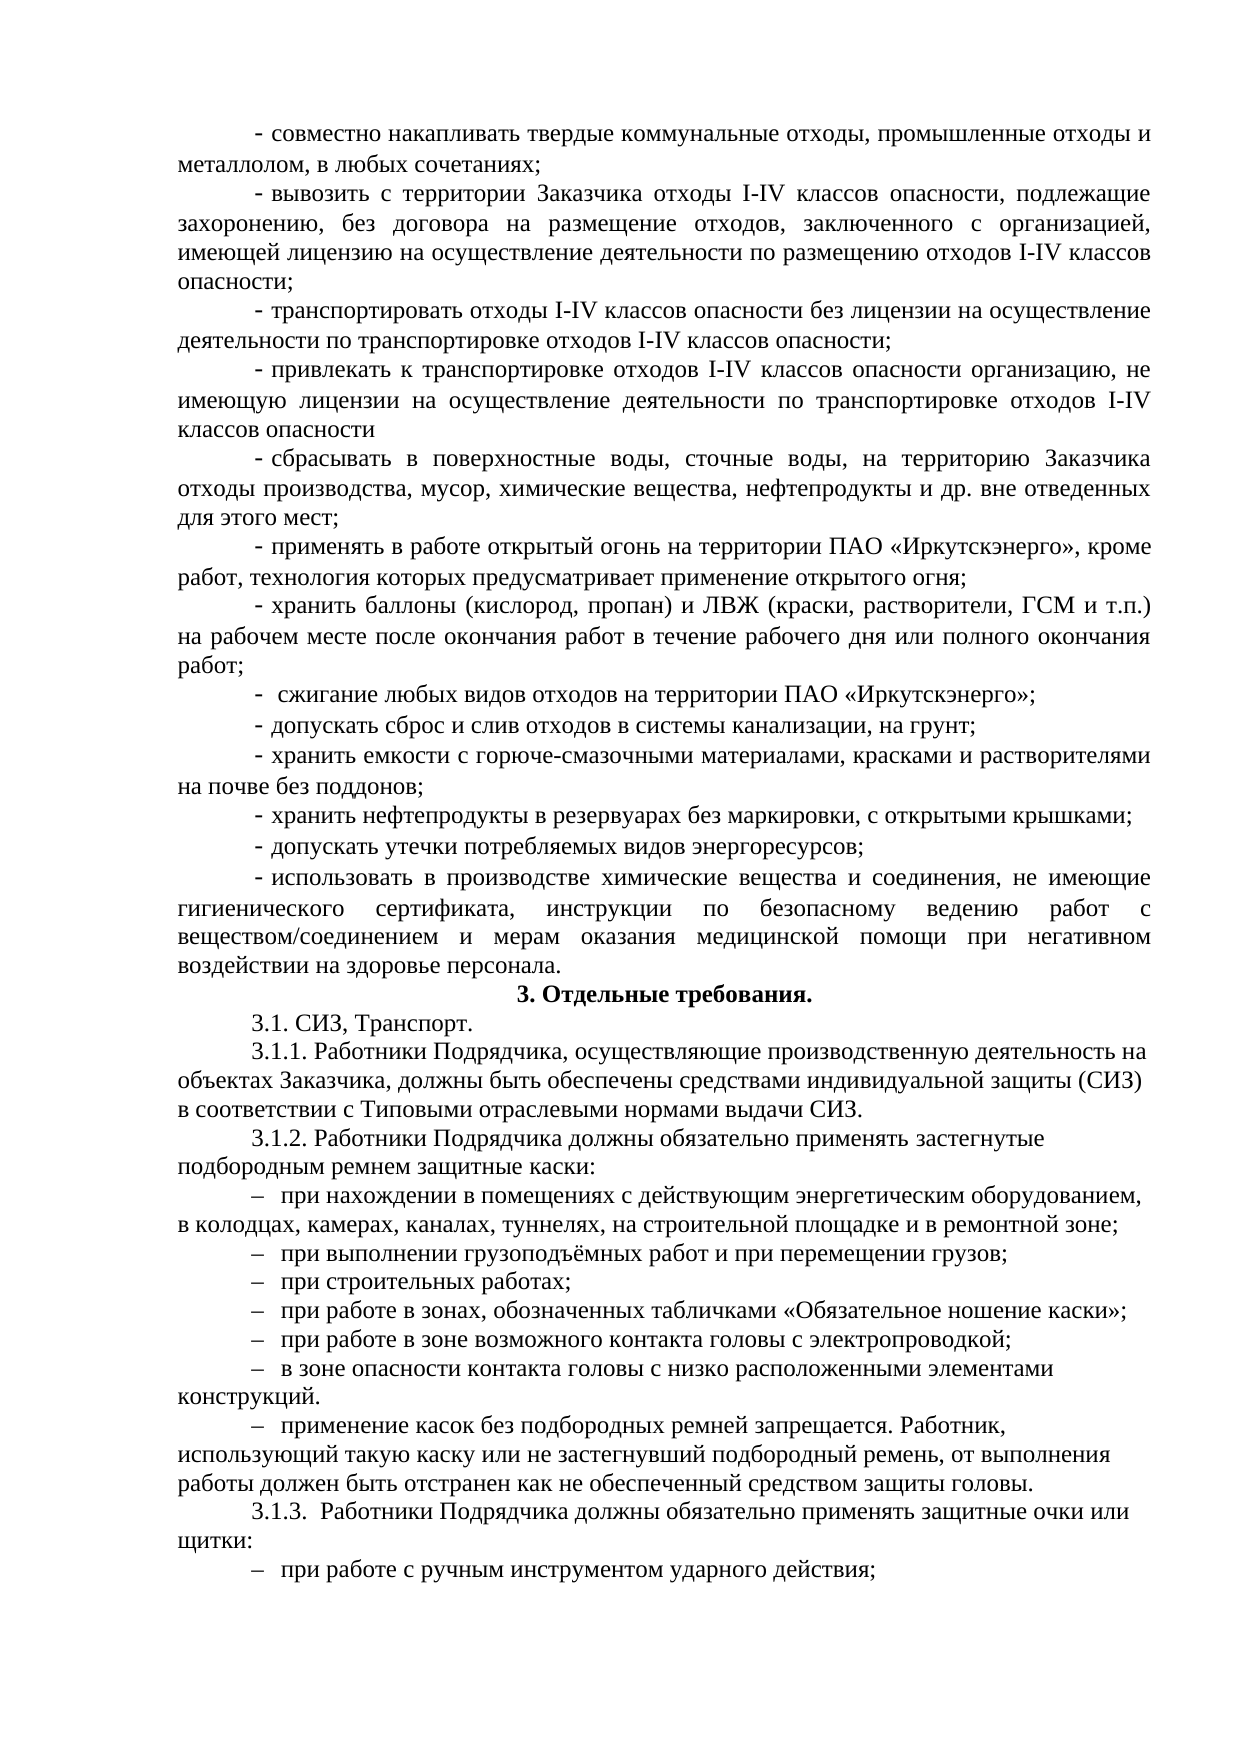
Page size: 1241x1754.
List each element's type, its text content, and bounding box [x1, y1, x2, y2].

list использовать в производстве химические вещества и соединения, не имеющие гигиенического сертификата, инструкции по безопасному ведению работ с веществом/соединением и мерам оказания медицинской помощи при негативном воздействии на здоровье персонала. [177, 862, 1152, 979]
list допускать сброс и слив отходов в системы канализации, на грунт; [177, 710, 1152, 741]
list применение касок без подбородных ремней запрещается. Работник, использующий такую каску или не застегнувший подбородный ремень, от выполнения работы должен быть отстранен как не обеспеченный средством защиты головы. [177, 1410, 1152, 1496]
list совместно накапливать твердые коммунальные отходы, промышленные отходы и металлолом, в любых сочетаниях; [177, 118, 1152, 178]
list при нахождении в помещениях с действующим энергетическим оборудованием, в колодцах, камерах, каналах, туннелях, на строительной площадке и в ремонтной зоне; [177, 1180, 1152, 1238]
list сжигание любых видов отходов на территории ПАО «Иркутскэнерго»; [177, 679, 1152, 710]
list транспортировать отходы I-IV классов опасности без лицензии на осуществление деятельности по транспортировке отходов I-IV классов опасности; [177, 295, 1152, 354]
text 3.1. СИЗ, Транспорт. [177, 1008, 1152, 1036]
list при работе с ручным инструментом ударного действия; [177, 1554, 1152, 1583]
text 3. Отдельные требования. [177, 979, 1152, 1008]
list привлекать к транспортировке отходов I-IV классов опасности организацию, не имеющую лицензии на осуществление деятельности по транспортировке отходов I-IV классов опасности [177, 354, 1152, 443]
list хранить емкости с горюче-смазочными материалами, красками и растворителями на почве без поддонов; [177, 741, 1152, 800]
list допускать утечки потребляемых видов энергоресурсов; [177, 831, 1152, 862]
list в зоне опасности контакта головы с низко расположенными элементами конструкций. [177, 1353, 1152, 1410]
list сбрасывать в поверхностные воды, сточные воды, на территорию Заказчика отходы производства, мусор, химические вещества, нефтепродукты и др. вне отведенных для этого мест; [177, 443, 1152, 531]
text 3.1.3. Работники Подрядчика должны обязательно применять защитные очки или щитки: [177, 1496, 1152, 1554]
text 3.1.1. Работники Подрядчика, осуществляющие производственную деятельность на объектах Заказчика, должны быть обеспечены средствами индивидуальной защиты (СИЗ) в соответствии с Типовыми отраслевыми нормами выдачи СИЗ. [177, 1036, 1152, 1123]
list применять в работе открытый огонь на территории ПАО «Иркутскэнерго», кроме работ, технология которых предусматривает применение открытого огня; [177, 531, 1152, 591]
text 3.1.2. Работники Подрядчика должны обязательно применять застегнутые подбородным ремнем защитные каски: [177, 1123, 1152, 1180]
list при работе в зоне возможного контакта головы с электропроводкой; [177, 1324, 1152, 1353]
list при выполнении грузоподъёмных работ и при перемещении грузов; [177, 1238, 1152, 1266]
list вывозить с территории Заказчика отходы I-IV классов опасности, подлежащие захоронению, без договора на размещение отходов, заключенного с организацией, имеющей лицензию на осуществление деятельности по размещению отходов I-IV классов опасности; [177, 178, 1152, 295]
list при строительных работах; [177, 1266, 1152, 1295]
list хранить нефтепродукты в резервуарах без маркировки, с открытыми крышками; [177, 800, 1152, 831]
list хранить баллоны (кислород, пропан) и ЛВЖ (краски, растворители, ГСМ и т.п.) на рабочем месте после окончания работ в течение рабочего дня или полного окончания работ; [177, 591, 1152, 679]
list при работе в зонах, обозначенных табличками «Обязательное ношение каски»; [177, 1295, 1152, 1324]
